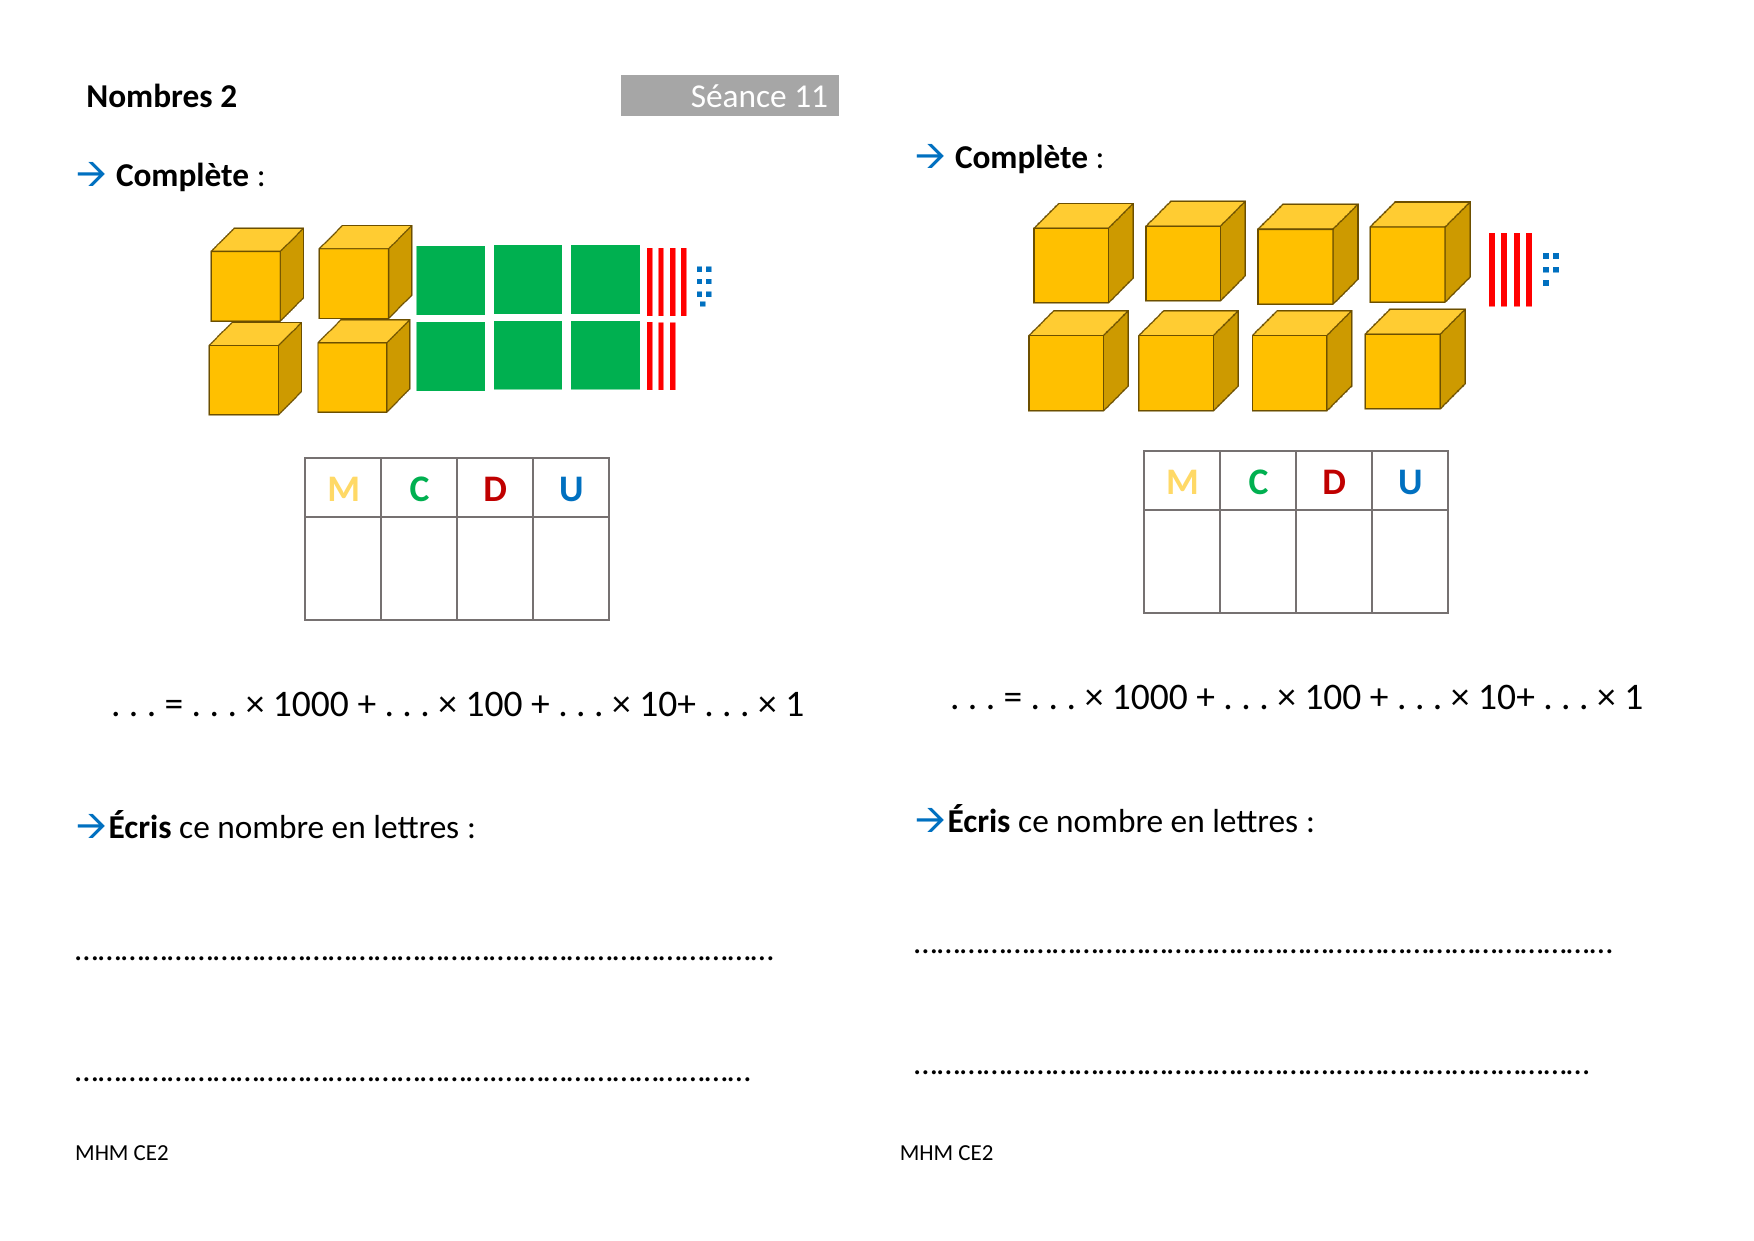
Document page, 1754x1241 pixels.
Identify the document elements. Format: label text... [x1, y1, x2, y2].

picture [1023, 196, 1569, 412]
text Écris ce nombre en lettres : [914, 799, 1679, 840]
text Complète : [914, 136, 1679, 176]
text ……………………………………………….…………………………… [914, 1042, 1679, 1083]
text ………………………………………………….…………………………… [914, 921, 1679, 962]
text . . . = . . . × 1000 + . . . × 100 + . . . × 10+ . . . × 1 [75, 680, 840, 726]
table_header Nombres 2 [75, 75, 621, 116]
text ………………………………………………….…………………………… [75, 928, 840, 968]
text ……………………………………………….…………………………… [75, 1049, 840, 1090]
text Écris ce nombre en lettres : [75, 806, 840, 847]
picture [197, 214, 718, 419]
text . . . = . . . × 1000 + . . . × 100 + . . . × 10+ . . . × 1 [914, 673, 1679, 719]
table_header Séance 11 [621, 75, 839, 116]
text Complète : [75, 154, 840, 195]
